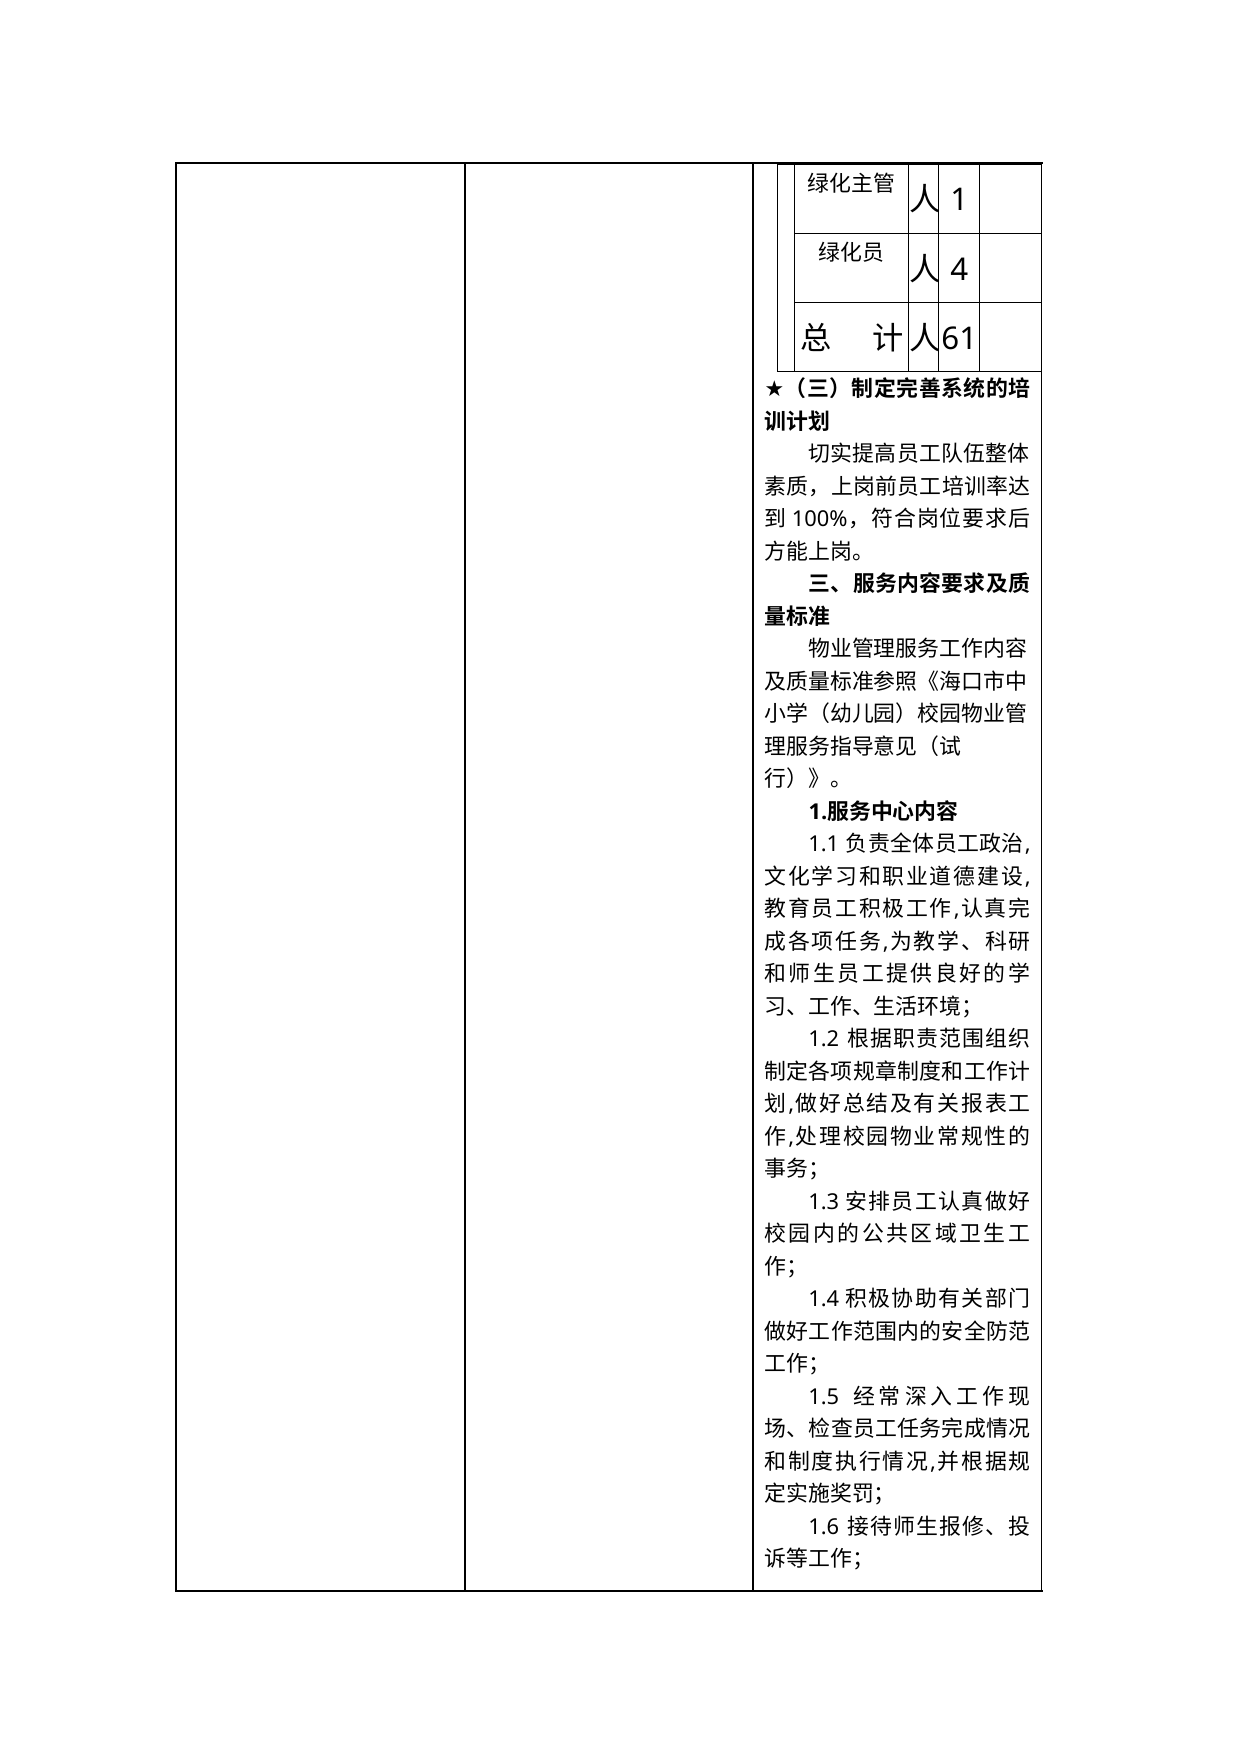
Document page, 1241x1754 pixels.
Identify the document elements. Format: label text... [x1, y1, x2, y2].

table_cell 1 [177, 164, 464, 1590]
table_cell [754, 164, 1041, 1590]
table_cell ★ [466, 164, 752, 1590]
